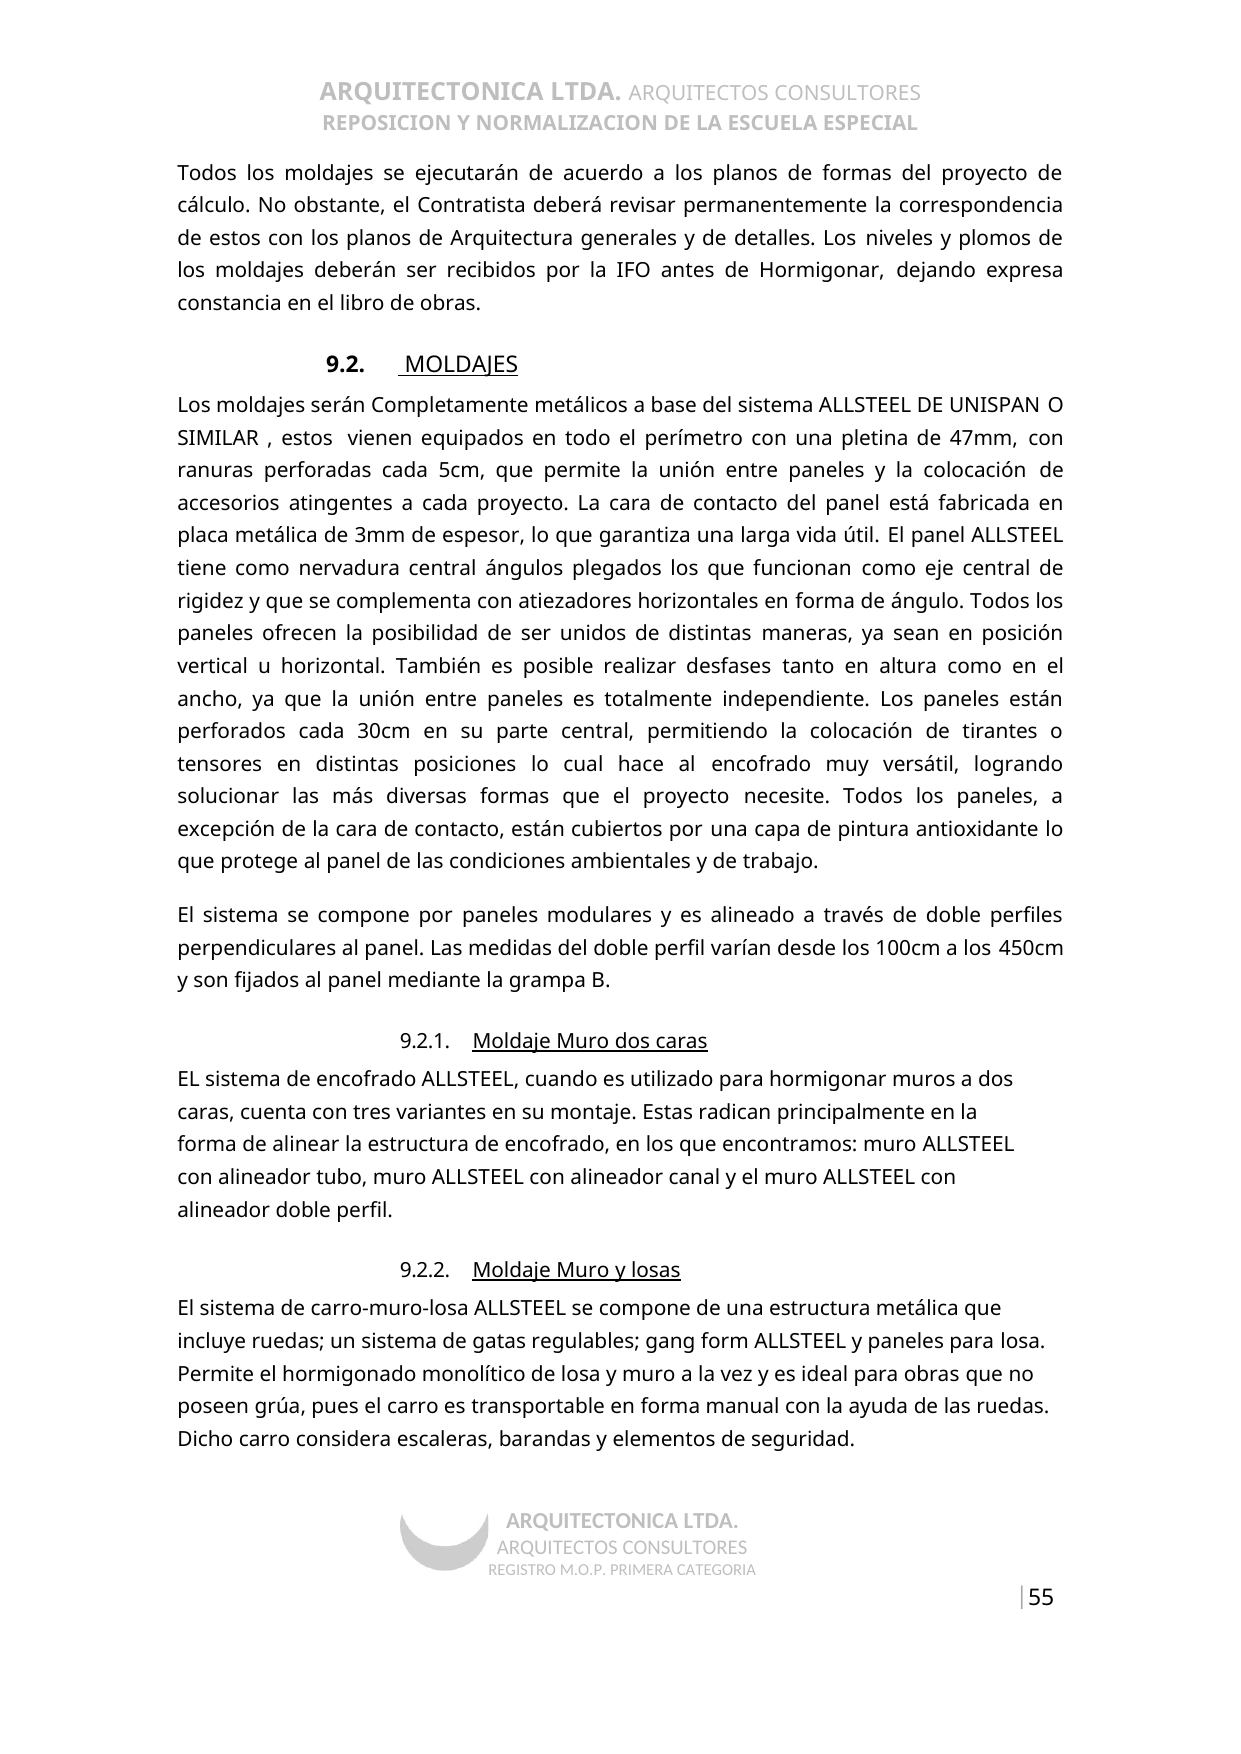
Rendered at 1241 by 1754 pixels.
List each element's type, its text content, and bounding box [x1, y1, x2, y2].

picture [399, 1513, 489, 1571]
list Moldaje Muro dos caras [399, 1026, 1223, 1054]
text El sistema de carro-muro-losa ALLSTEEL se compone de una estructura metálica que incluye ruedas; un sistema de gatas regulables; gang form ALLSTEEL y paneles para losa. Permite el hormigonado monolítico de losa y muro a la vez y es ideal para obras que no poseen grúa, pues el carro es transportable en forma manual con la ayuda de las ruedas. Dicho carro considera escaleras, barandas y elementos de seguridad. [177, 1293, 1058, 1452]
list Moldaje Muro y losas [399, 1255, 1223, 1284]
text Los moldajes serán Completamente metálicos a base del sistema ALLSTEEL DE UNISPAN O SIMILAR , estos vienen equipados en todo el perímetro con una pletina de 47mm, con ranuras perforadas cada 5cm, que permite la unión entre paneles y la colocación de accesorios atingentes a cada proyecto. La cara de contacto del panel está fabricada en placa metálica de 3mm de espesor, lo que garantiza una larga vida útil. El panel ALLSTEEL tiene como nervadura central ángulos plegados los que funcionan como eje central de rigidez y que se complementa con atiezadores horizontales en forma de ángulo. Todos los paneles ofrecen la posibilidad de ser unidos de distintas maneras, ya sean en posición vertical u horizontal. También es posible realizar desfases tanto en altura como en el ancho, ya que la unión entre paneles es totalmente independiente. Los paneles están perforados cada 30cm en su parte central, permitiendo la colocación de tirantes o tensores en distintas posiciones lo cual hace al encofrado muy versátil, logrando solucionar las más diversas formas que el proyecto necesite. Todos los paneles, a excepción de la cara de contacto, están cubiertos por una capa de pintura antioxidante lo que protege al panel de las condiciones ambientales y de trabajo. [177, 390, 1064, 875]
text EL sistema de encofrado ALLSTEEL, cuando es utilizado para hormigonar muros a dos caras, cuenta con tres variantes en su montaje. Estas radican principalmente en la forma de alinear la estructura de encofrado, en los que encontramos: muro ALLSTEEL con alineador tubo, muro ALLSTEEL con alineador canal y el muro ALLSTEEL con alineador doble perfil. [177, 1064, 1040, 1223]
text El sistema se compone por paneles modulares y es alineado a través de doble perfiles perpendiculares al panel. Las medidas del doble perfil varían desde los 100cm a los 450cm y son fijados al panel mediante la grampa B. [177, 900, 1064, 994]
subtitle MOLDAJES [326, 348, 1223, 379]
text Todos los moldajes se ejecutarán de acuerdo a los planos de formas del proyecto de cálculo. No obstante, el Contratista deberá revisar permanentemente la correspondencia de estos con los planos de Arquitectura generales y de detalles. Los niveles y plomos de los moldajes deberán ser recibidos por la IFO antes de Hormigonar, dejando expresa constancia en el libro de obras. [177, 158, 1063, 317]
